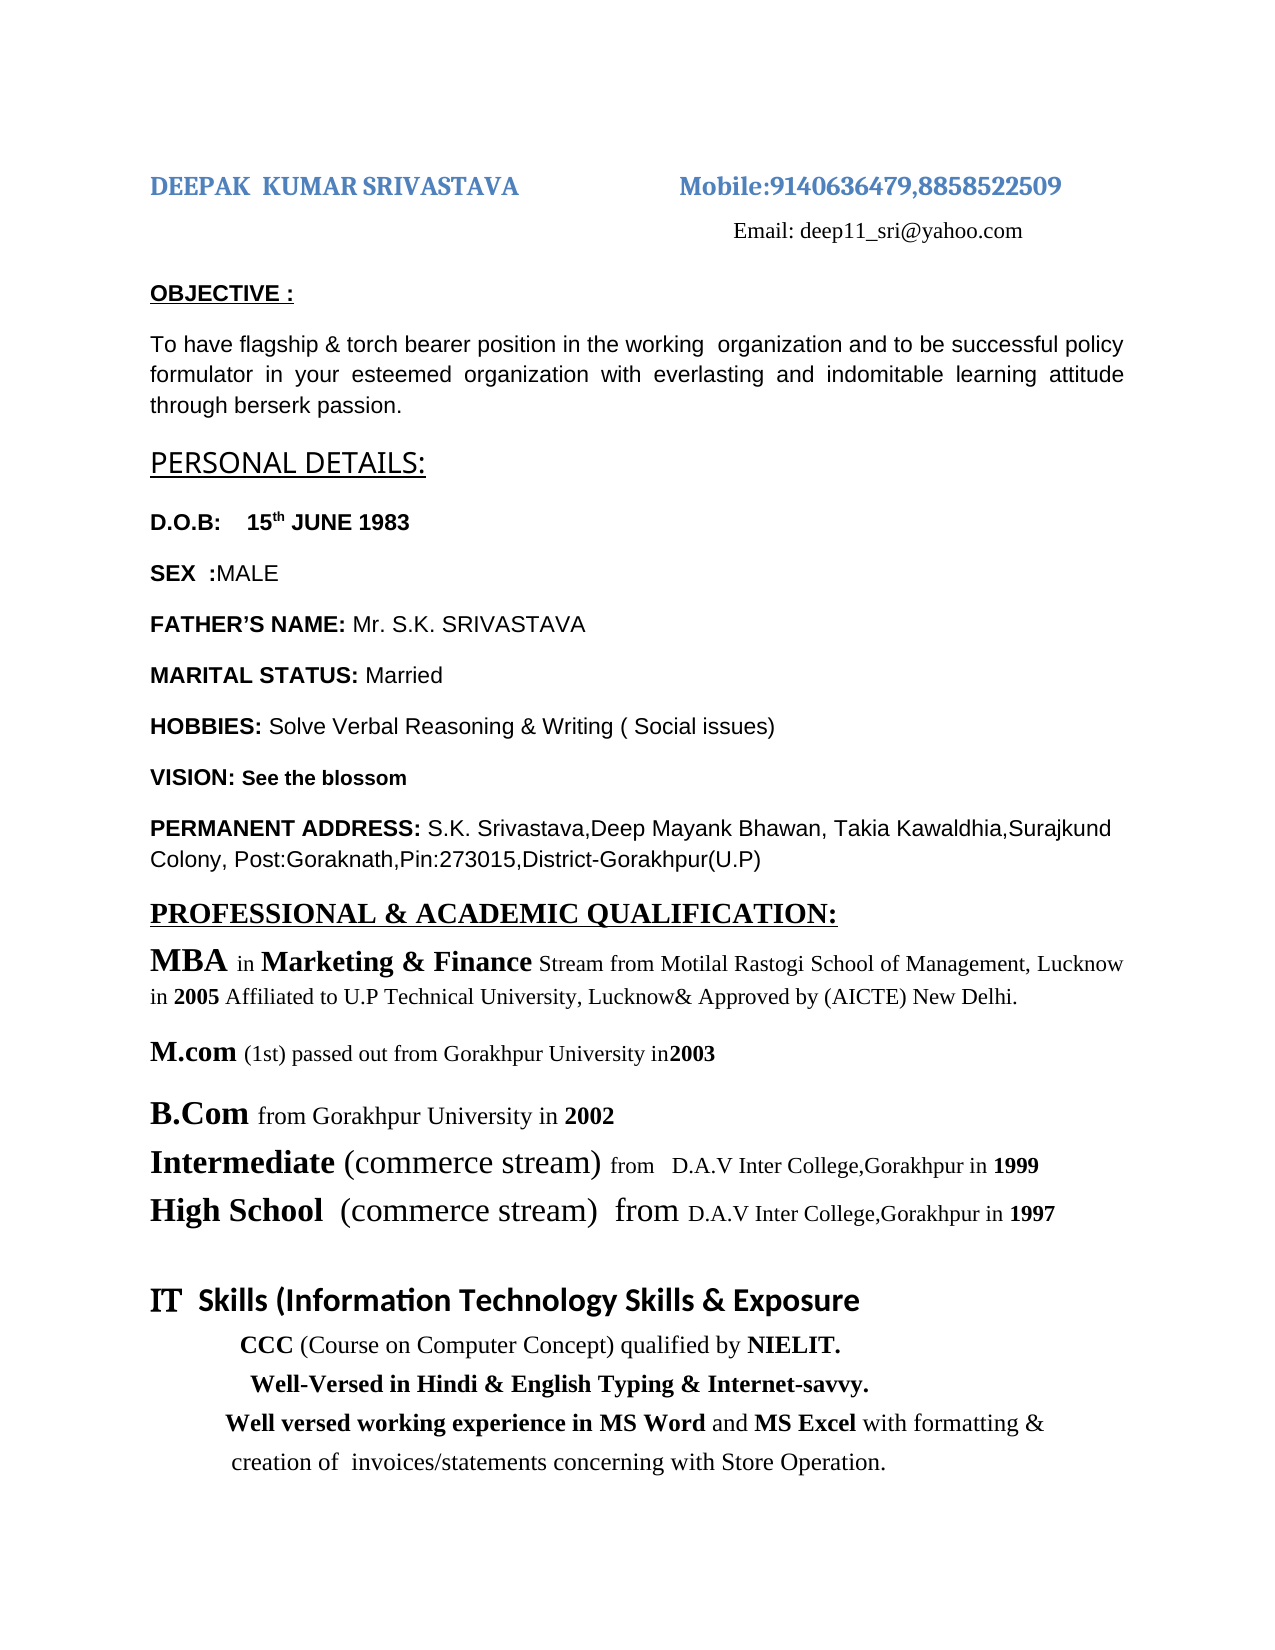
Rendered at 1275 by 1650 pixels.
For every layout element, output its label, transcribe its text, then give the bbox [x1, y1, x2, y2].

text Email: deep11_sri@yahoo.com [75, 217, 1239, 243]
text Intermediate (commerce stream) from D.A.V Inter College,Gorakhpur in 1999 [150, 1142, 1125, 1180]
text PERSONAL DETAILS: [150, 443, 1125, 482]
text MBA in Marketing & Finance Stream from Motilal Rastogi School of Management, Lucknow in 2005 Affiliated to U.P Technical University, Lucknow& Approved by (AICTE) New Delhi. [150, 941, 1125, 1009]
text OBJECTIVE : [150, 280, 1125, 306]
text DEEPAK KUMAR SRIVASTAVA Mobile:9140636479,8858522509 [150, 171, 1125, 202]
text D.O.B: 15th JUNE 1983 [150, 509, 1125, 535]
text SEX :MALE [150, 560, 1125, 586]
text M.com (1st) passed out from Gorakhpur University in2003 [150, 1034, 1125, 1067]
text HOBBIES: Solve Verbal Reasoning & Writing ( Social issues) [150, 713, 1125, 739]
text B.Com from Gorakhpur University in 2002 [150, 1093, 1125, 1131]
text Skills (Information Technology Skills & Exposure [150, 1278, 1125, 1319]
text VISION: See the blossom [150, 764, 1125, 791]
text creation of invoices/statements concerning with Store Operation. [150, 1447, 1125, 1476]
text To have flagship & torch bearer position in the working organization and to be successful policy formulator in your esteemed organization with everlasting and indomitable learning attitude through berserk passion. [150, 331, 1125, 418]
text High School (commerce stream) from D.A.V Inter College,Gorakhpur in 1997 [150, 1191, 1125, 1229]
text PERMANENT ADDRESS: S.K. Srivastava,Deep Mayank Bhawan, Takia Kawaldhia,Surajkund Colony, Post:Goraknath,Pin:273015,District-Gorakhpur(U.P) [150, 815, 1125, 872]
text Well-Versed in Hindi & English Typing & Internet-savvy. [187, 1369, 1125, 1398]
text FATHER’S NAME: Mr. S.K. SRIVASTAVA [150, 611, 1125, 637]
text CCC (Course on Computer Concept) qualified by NIELIT. [187, 1330, 1125, 1358]
text MARITAL STATUS: Married [150, 662, 1125, 688]
text PROFESSIONAL & ACADEMIC QUALIFICATION: [150, 897, 1125, 930]
text Well versed working experience in MS Word and MS Excel with formatting & [150, 1408, 1125, 1437]
